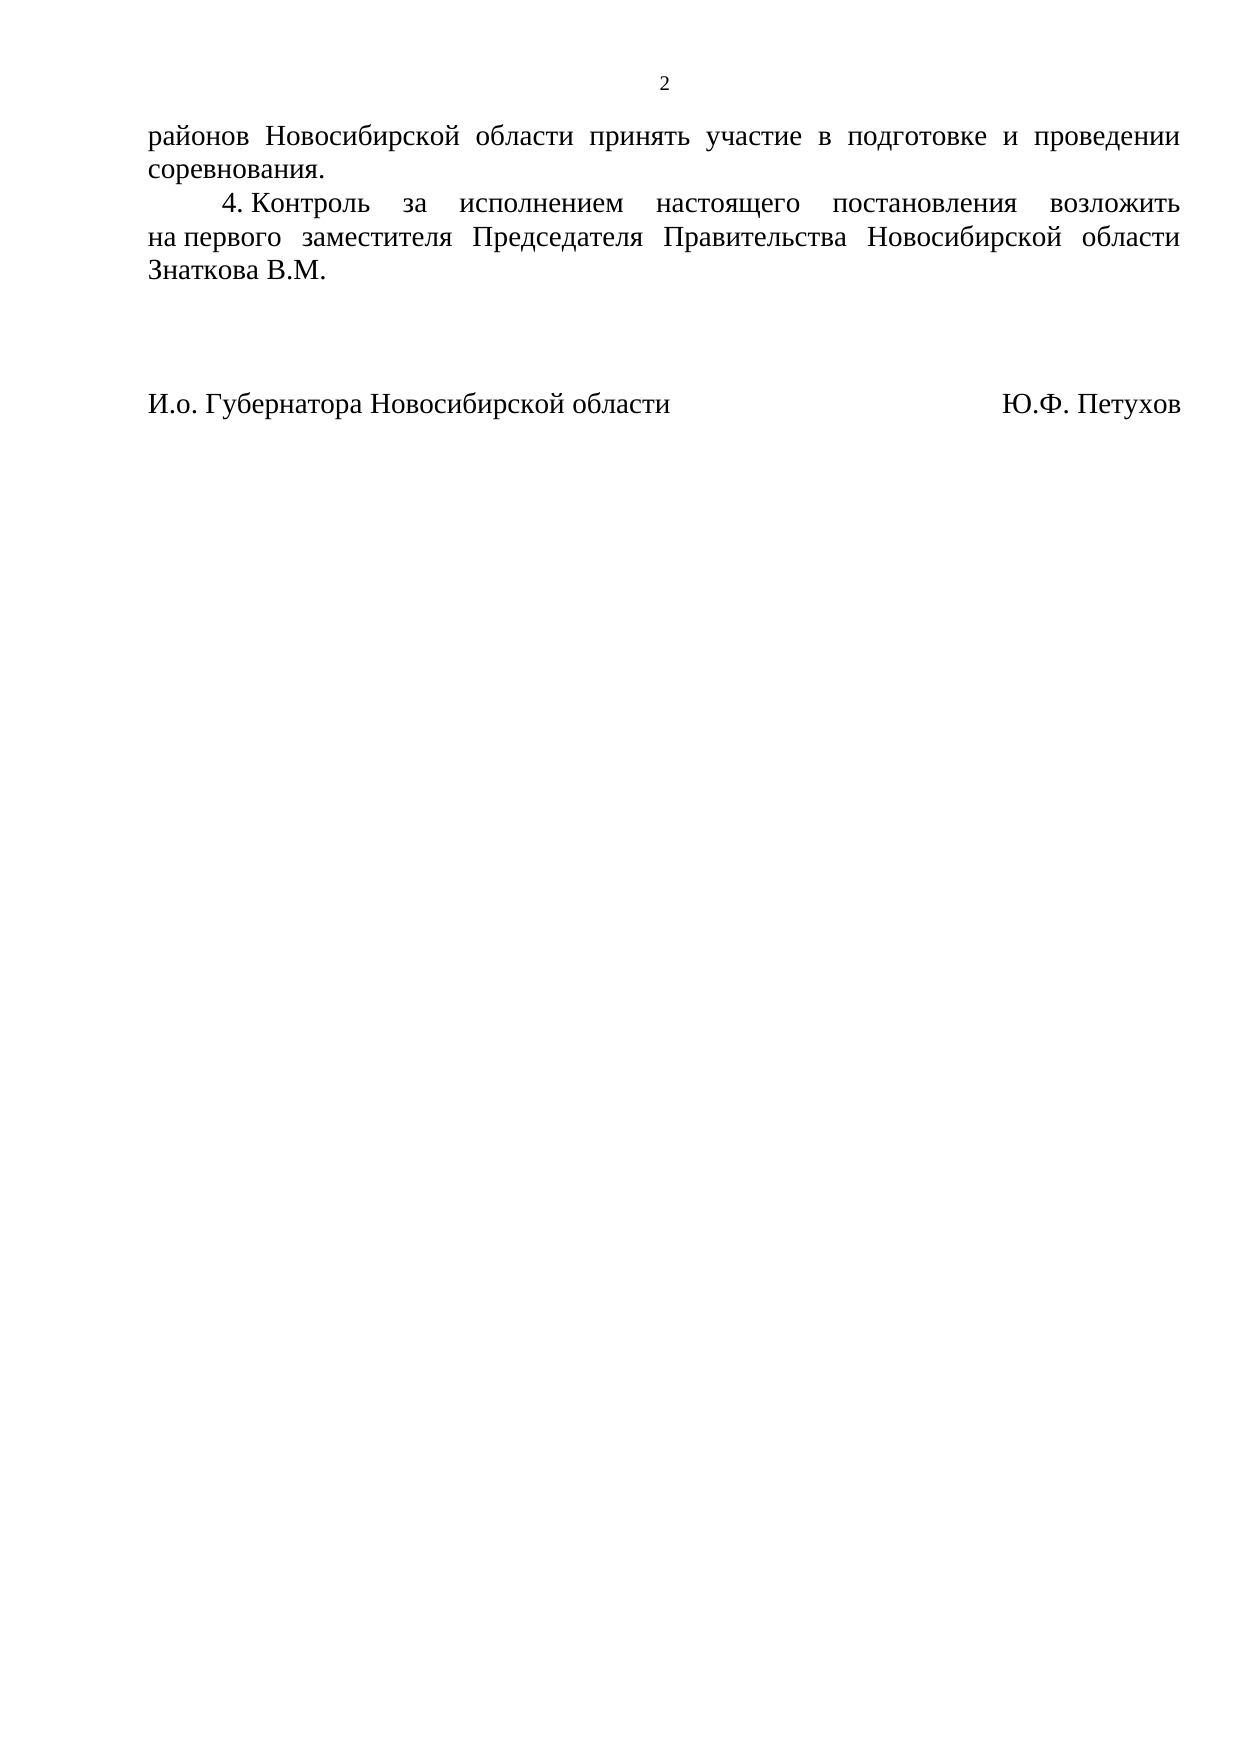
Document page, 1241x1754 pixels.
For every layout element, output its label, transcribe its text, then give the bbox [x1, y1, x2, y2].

text И.о. Губернатора Новосибирской области Ю.Ф. Петухов [148, 386, 1181, 449]
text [148, 118, 1181, 185]
text 4. Контроль за исполнением настоящего постановления возложить на первого заместителя Председателя Правительства Новосибирской области Знаткова В.М. [148, 185, 1181, 286]
